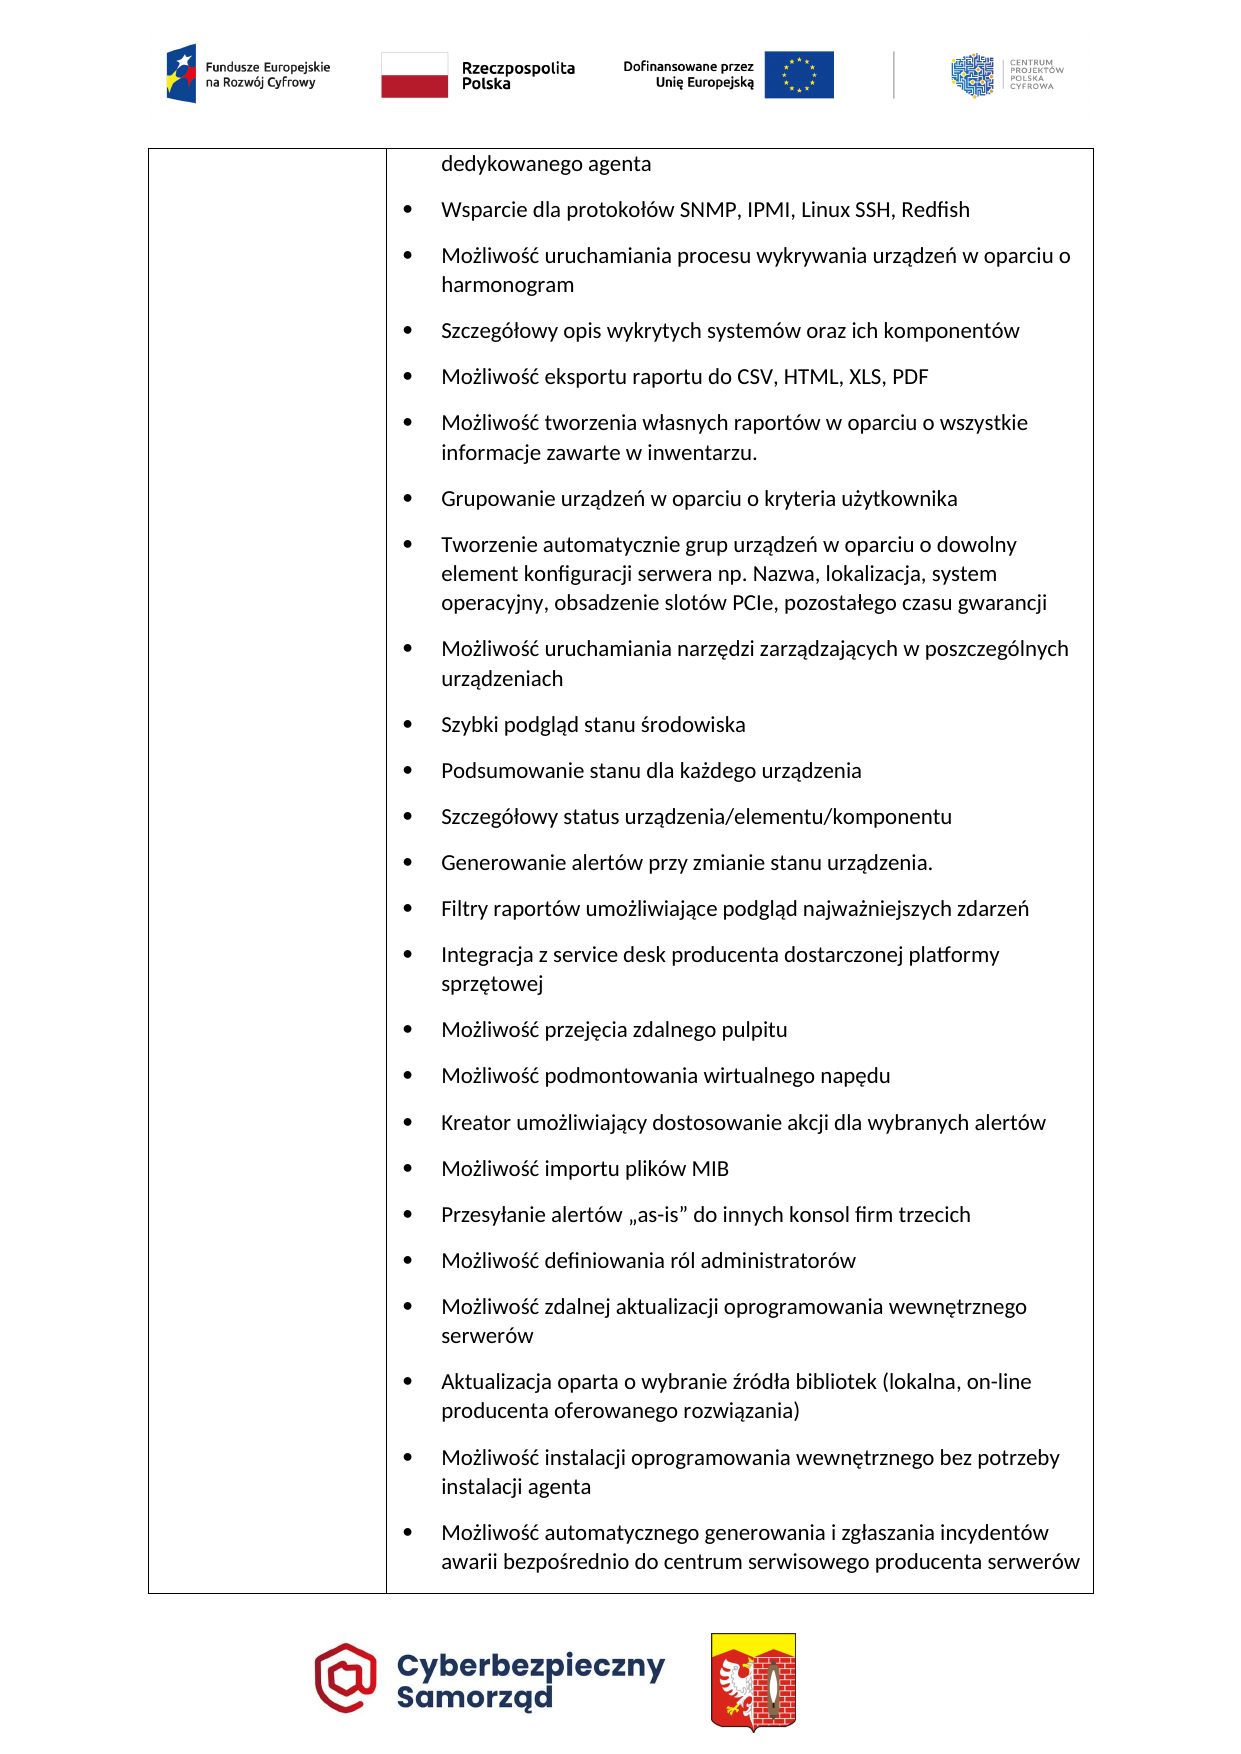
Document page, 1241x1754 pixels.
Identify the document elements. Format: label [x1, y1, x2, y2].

picture [147, 23, 1093, 123]
table_cell [387, 149, 1093, 1593]
picture [311, 1640, 670, 1722]
picture [711, 1633, 796, 1733]
table_cell [149, 149, 386, 1593]
